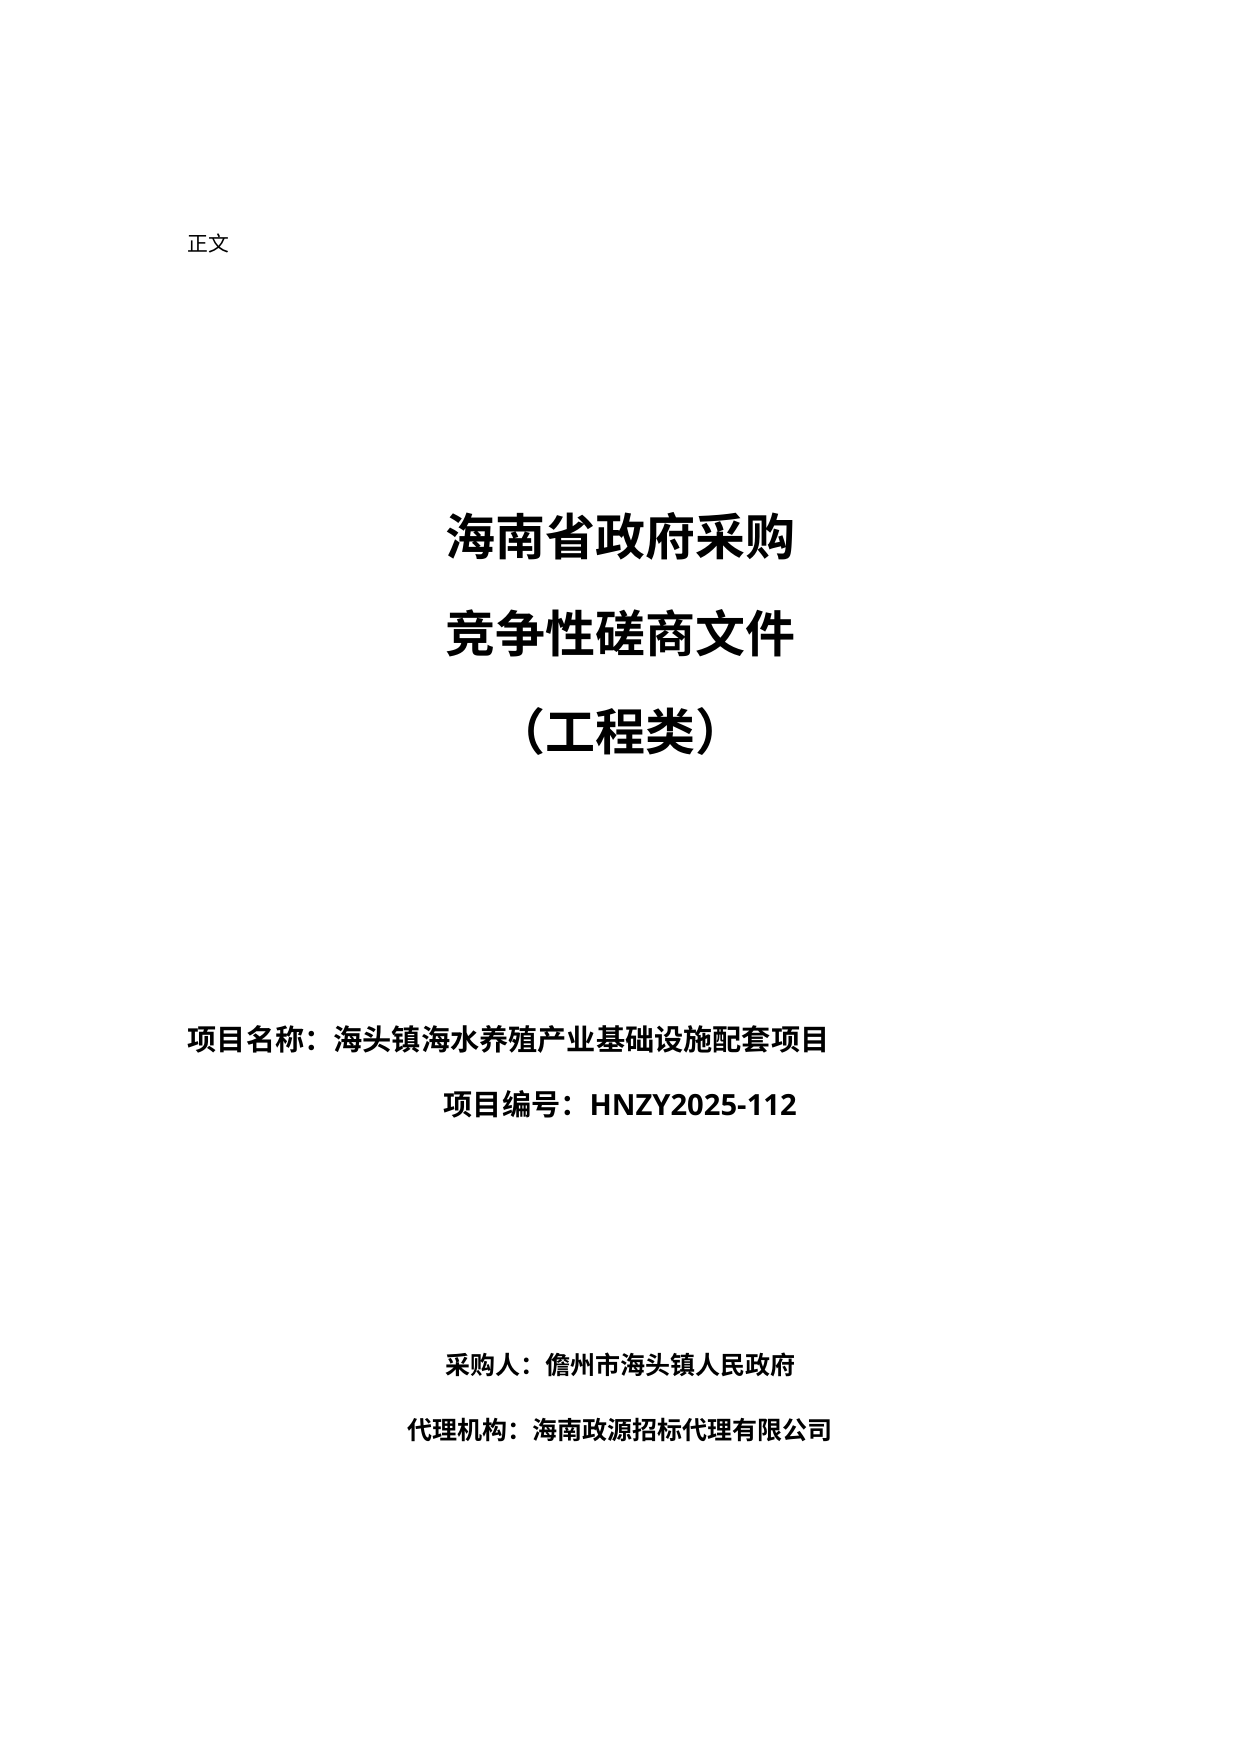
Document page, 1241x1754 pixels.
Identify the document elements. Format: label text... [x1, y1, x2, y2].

text （工程类） [187, 682, 1053, 779]
text 采购人：儋州市海头镇人民政府 [187, 1332, 1053, 1397]
text 海南省政府采购 [187, 487, 1053, 584]
text 代理机构：海南政源招标代理有限公司 [187, 1397, 1053, 1462]
text 项目名称：海头镇海水养殖产业基础设施配套项目 [187, 1007, 1053, 1072]
text 项目编号：HNZY2025-112 [187, 1072, 1053, 1137]
text 正文 [187, 227, 1053, 259]
text 竞争性磋商文件 [187, 584, 1053, 682]
